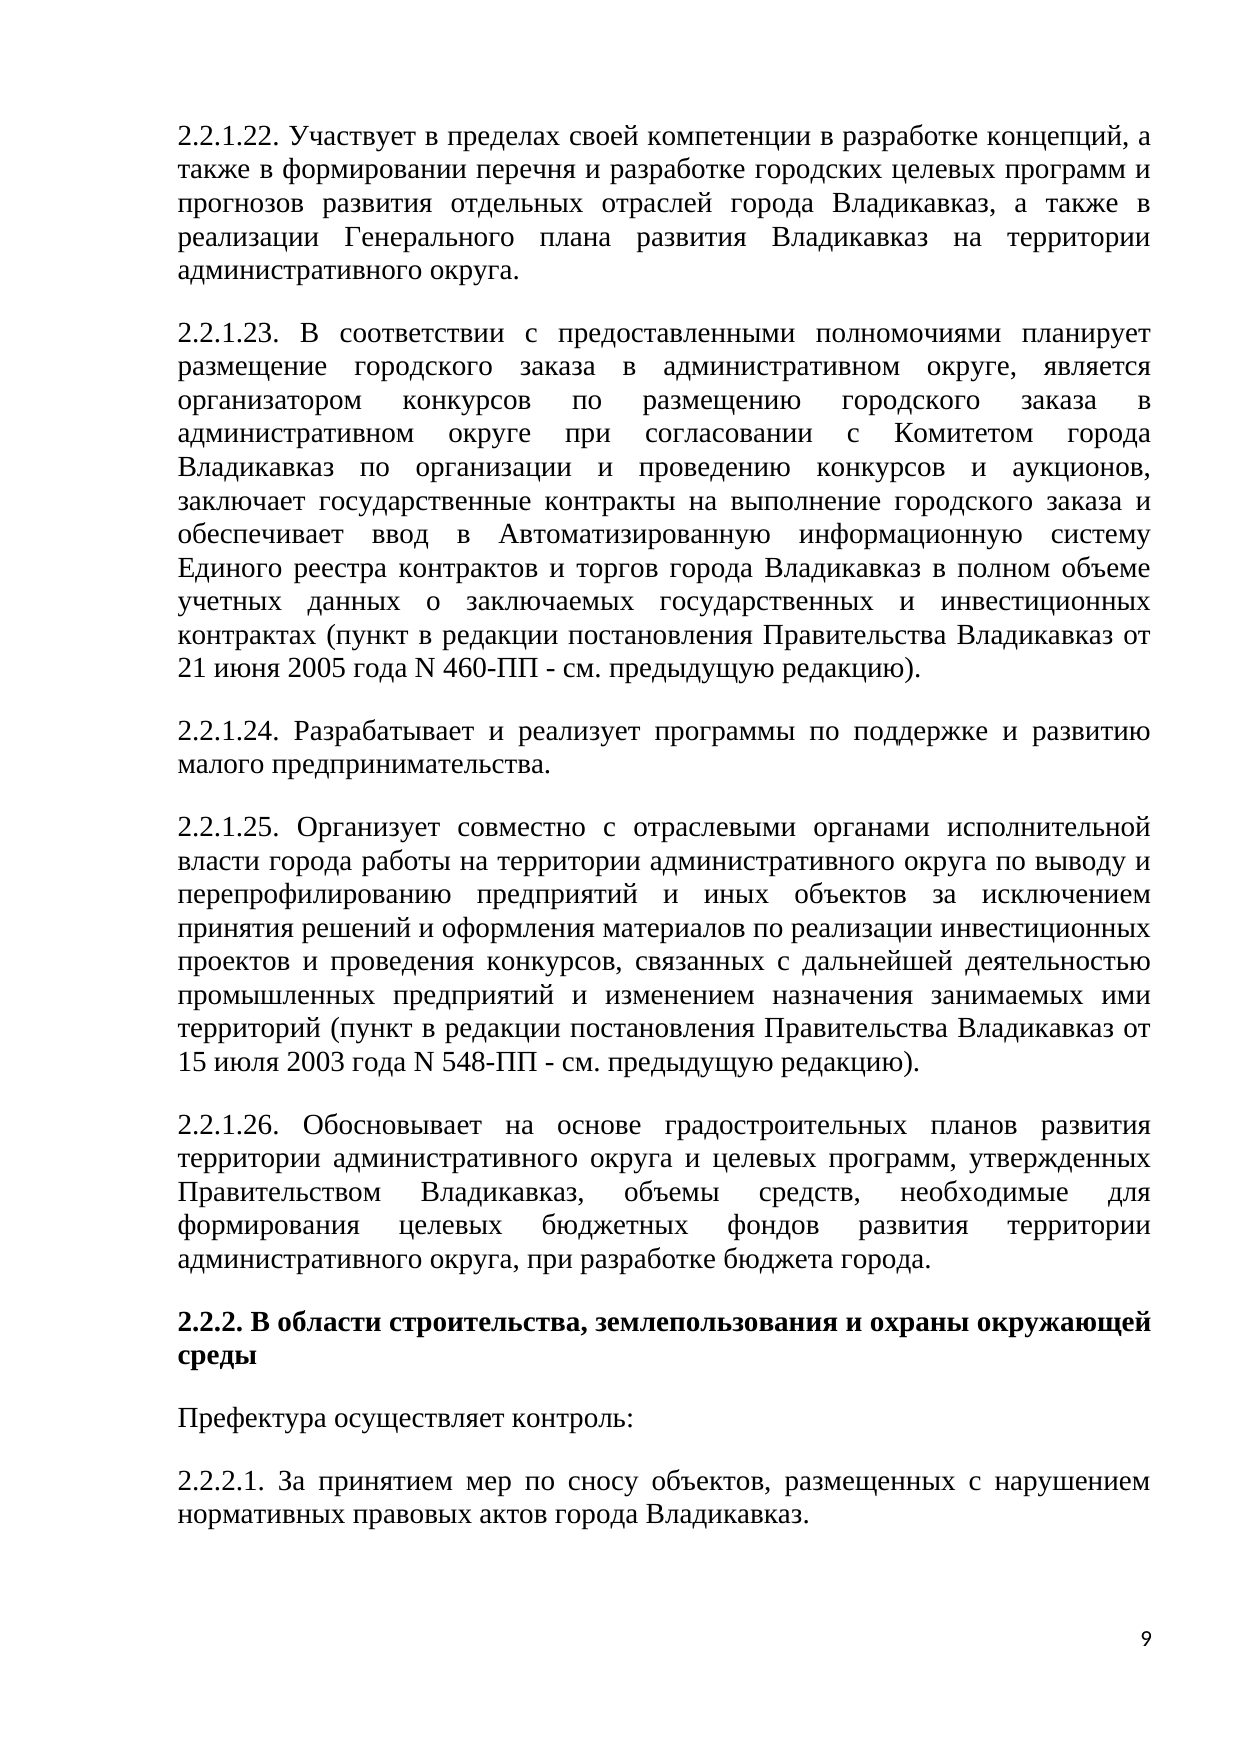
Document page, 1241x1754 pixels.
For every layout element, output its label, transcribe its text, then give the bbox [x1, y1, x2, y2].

text 2.2.1.25. Организует совместно с отраслевыми органами исполнительной власти города работы на территории административного округа по выводу и перепрофилированию предприятий и иных объектов за исключением принятия решений и оформления материалов по реализации инвестиционных проектов и проведения конкурсов, связанных с дальнейшей деятельностью промышленных предприятий и изменением назначения занимаемых ими территорий (пункт в редакции постановления Правительства Владикавказ от 15 июля 2003 года N 548-ПП - см. предыдущую редакцию). [177, 809, 1152, 1078]
text 2.2.2.1. За принятием мер по сносу объектов, размещенных с нарушением нормативных правовых актов города Владикавказ. [177, 1463, 1152, 1530]
text 2.2.2. В области строительства, землепользования и охраны окружающей среды [177, 1304, 1152, 1371]
text 2.2.1.23. В соответствии с предоставленными полномочиями планирует размещение городского заказа в административном округе, является организатором конкурсов по размещению городского заказа в административном округе при согласовании с Комитетом города Владикавказ по организации и проведению конкурсов и аукционов, заключает государственные контракты на выполнение городского заказа и обеспечивает ввод в Автоматизированную информационную систему Единого реестра контрактов и торгов города Владикавказ в полном объеме учетных данных о заключаемых государственных и инвестиционных контрактах (пункт в редакции постановления Правительства Владикавказ от 21 июня 2005 года N 460-ПП - см. предыдущую редакцию). [177, 315, 1152, 684]
text 2.2.1.24. Разрабатывает и реализует программы по поддержке и развитию малого предпринимательства. [177, 713, 1152, 780]
text Префектура осуществляет контроль: [177, 1400, 1152, 1433]
text 2.2.1.22. Участвует в пределах своей компетенции в разработке концепций, а также в формировании перечня и разработке городских целевых программ и прогнозов развития отдельных отраслей города Владикавказ, а также в реализации Генерального плана развития Владикавказ на территории административного округа. [177, 118, 1152, 286]
text 2.2.1.26. Обосновывает на основе градостроительных планов развития территории административного округа и целевых программ, утвержденных Правительством Владикавказ, объемы средств, необходимые для формирования целевых бюджетных фондов развития территории административного округа, при разработке бюджета города. [177, 1107, 1152, 1274]
